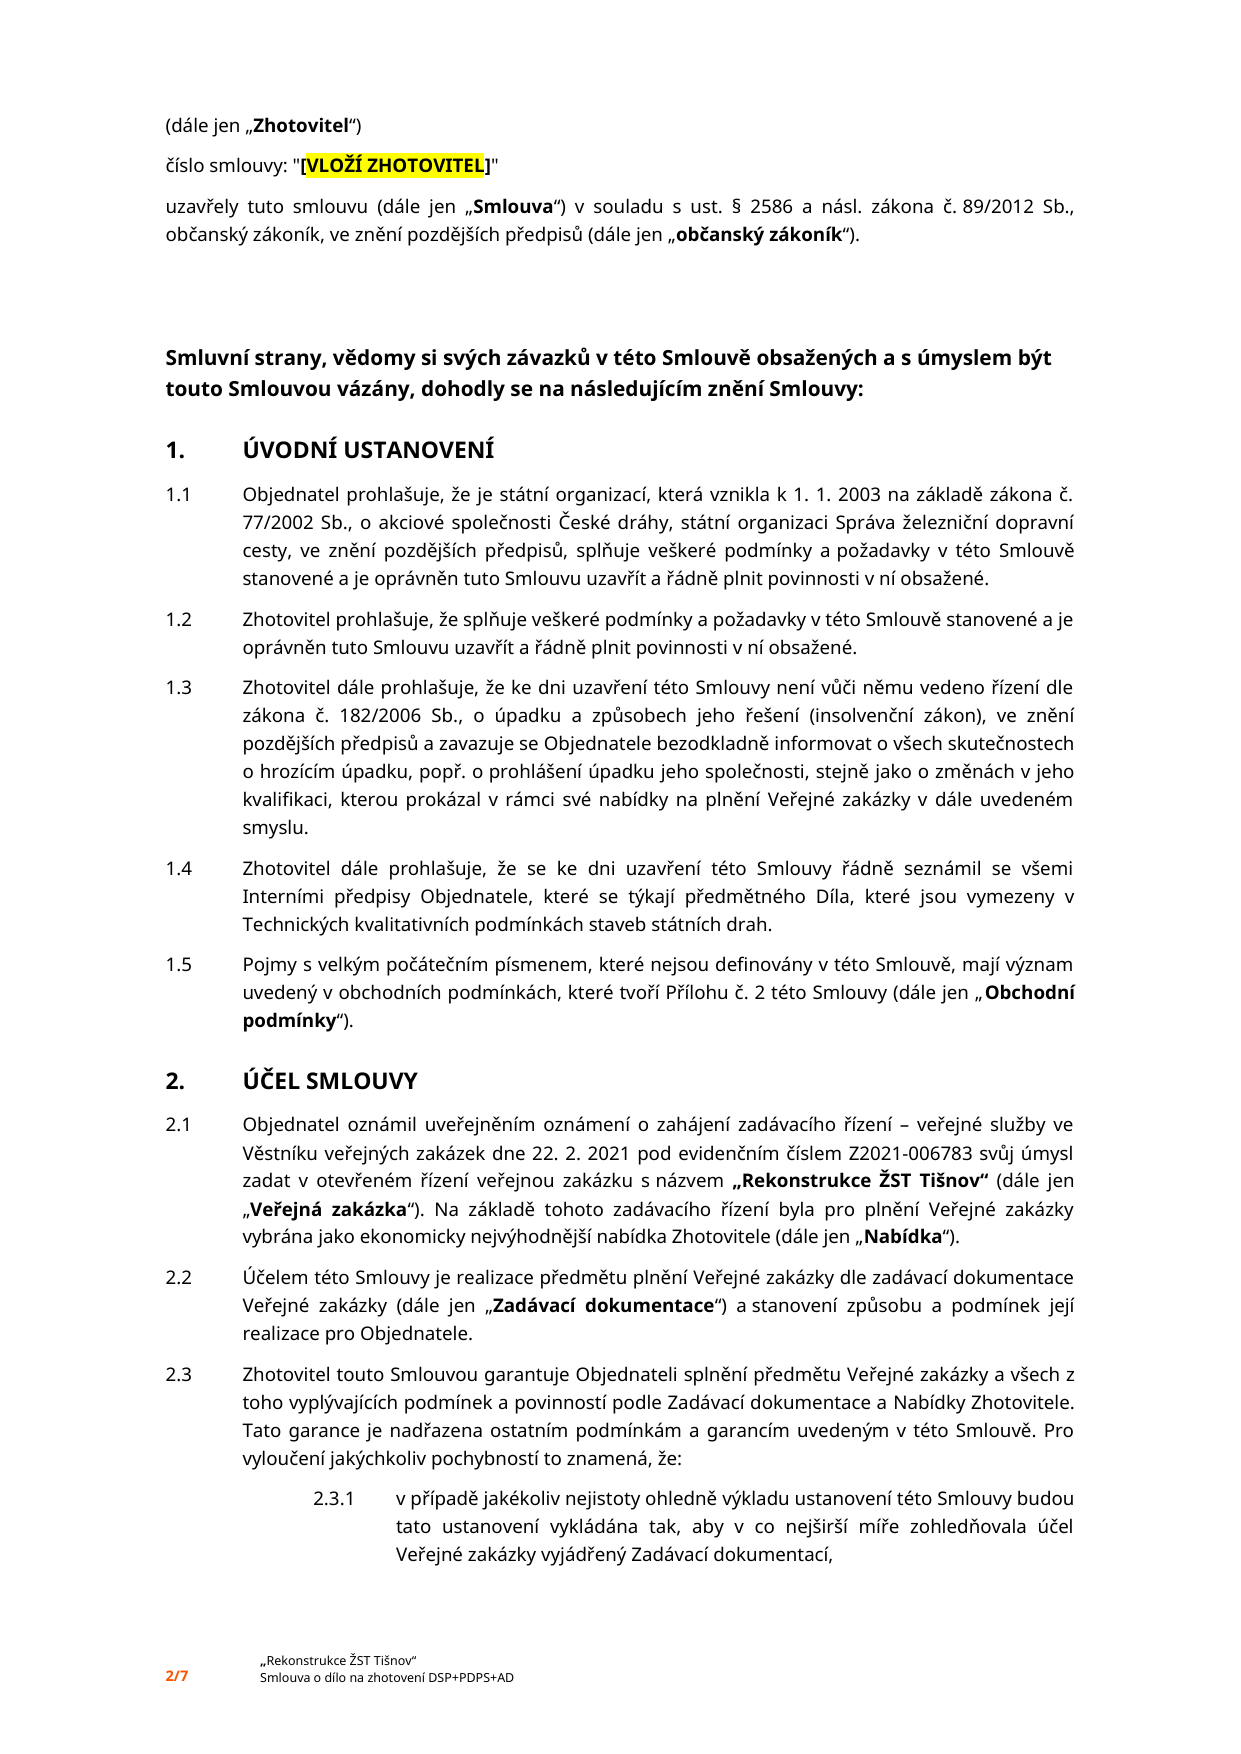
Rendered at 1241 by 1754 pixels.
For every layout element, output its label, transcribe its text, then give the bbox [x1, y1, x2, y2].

text uzavřely tuto smlouvu (dále jen „Smlouva“) v souladu s ust. § 2586 a násl. zákona č. 89/2012 Sb., občanský zákoník, ve znění pozdějších předpisů (dále jen „občanský zákoník“). [165, 193, 1075, 247]
text Objednatel oznámil uveřejněním oznámení o zahájení zadávacího řízení – veřejné služby ve Věstníku veřejných zakázek dne 22. 2. 2021 pod evidenčním číslem Z2021-006783 svůj úmysl zadat v otevřeném řízení veřejnou zakázku s názvem „Rekonstrukce ŽST Tišnov“ (dále jen „Veřejná zakázka“). Na základě tohoto zadávacího řízení byla pro plnění Veřejné zakázky vybrána jako ekonomicky nejvýhodnější nabídka Zhotovitele (dále jen „Nabídka“). [165, 1112, 1075, 1249]
text v případě jakékoliv nejistoty ohledně výkladu ustanovení této Smlouvy budou tato ustanovení vykládána tak, aby v co nejširší míře zohledňovala účel Veřejné zakázky vyjádřený Zadávací dokumentací, [313, 1486, 1075, 1567]
text číslo smlouvy: "[VLOŽÍ ZHOTOVITEL]" [484, 153, 1075, 178]
text Zhotovitel touto Smlouvou garantuje Objednateli splnění předmětu Veřejné zakázky a všech z toho vyplývajících podmínek a povinností podle Zadávací dokumentace a Nabídky Zhotovitele. Tato garance je nadřazena ostatním podmínkám a garancím uvedeným v této Smlouvě. Pro vyloučení jakýchkoliv pochybností to znamená, že: [165, 1361, 1075, 1471]
text Účelem této Smlouvy je realizace předmětu plnění Veřejné zakázky dle zadávací dokumentace Veřejné zakázky (dále jen „Zadávací dokumentace“) a stanovení způsobu a podmínek její realizace pro Objednatele. [165, 1264, 1075, 1346]
text (dále jen „Zhotovitel“) [165, 112, 1075, 138]
text číslo smlouvy: "[VLOŽÍ ZHOTOVITEL]" [165, 153, 306, 178]
text Zhotovitel dále prohlašuje, že se ke dni uzavření této Smlouvy řádně seznámil se všemi Interními předpisy Objednatele, které se týkají předmětného Díla, které jsou vymezeny v Technických kvalitativních podmínkách staveb státních drah. [165, 855, 1075, 937]
text Pojmy s velkým počátečním písmenem, které nejsou definovány v této Smlouvě, mají význam uvedený v obchodních podmínkách, které tvoří Přílohu č. 2 této Smlouvy (dále jen „Obchodní podmínky“). [165, 952, 1075, 1033]
text Smluvní strany, vědomy si svých závazků v této Smlouvě obsažených a s úmyslem být touto Smlouvou vázány, dohodly se na následujícím znění Smlouvy: [165, 343, 1075, 402]
text Objednatel prohlašuje, že je státní organizací, která vznikla k 1. 1. 2003 na základě zákona č. 77/2002 Sb., o akciové společnosti České dráhy, státní organizaci Správa železniční dopravní cesty, ve znění pozdějších předpisů, splňuje veškeré podmínky a požadavky v této Smlouvě stanovené a je oprávněn tuto Smlouvu uzavřít a řádně plnit povinnosti v ní obsažené. [165, 481, 1075, 591]
text ÚČEL SMLOUVY [165, 1065, 1075, 1096]
text Zhotovitel prohlašuje, že splňuje veškeré podmínky a požadavky v této Smlouvě stanovené a je oprávněn tuto Smlouvu uzavřít a řádně plnit povinnosti v ní obsažené. [165, 606, 1075, 659]
text ÚVODNÍ USTANOVENÍ [165, 434, 1075, 466]
text Zhotovitel dále prohlašuje, že ke dni uzavření této Smlouvy není vůči němu vedeno řízení dle zákona č. 182/2006 Sb., o úpadku a způsobech jeho řešení (insolvenční zákon), ve znění pozdějších předpisů a zavazuje se Objednatele bezodkladně informovat o všech skutečnostech o hrozícím úpadku, popř. o prohlášení úpadku jeho společnosti, stejně jako o změnách v jeho kvalifikaci, kterou prokázal v rámci své nabídky na plnění Veřejné zakázky v dále uvedeném smyslu. [165, 674, 1075, 840]
